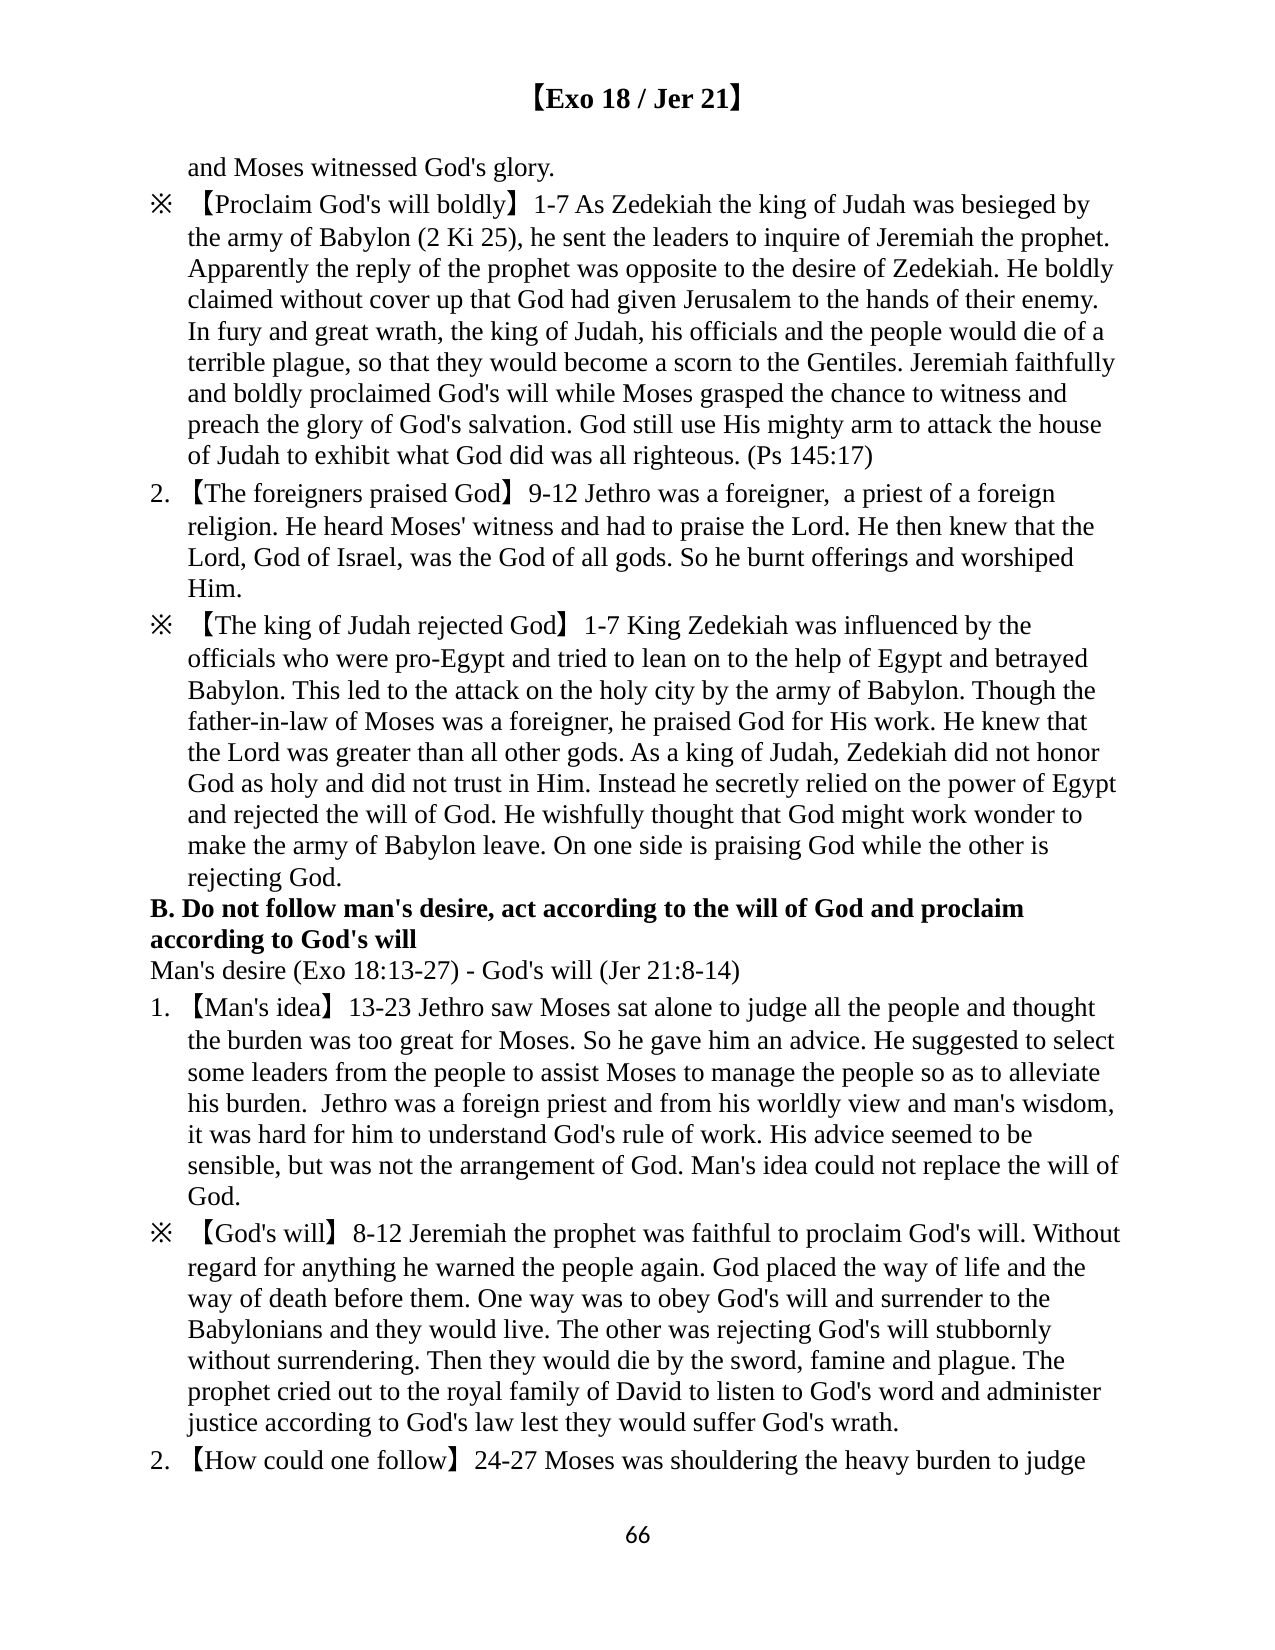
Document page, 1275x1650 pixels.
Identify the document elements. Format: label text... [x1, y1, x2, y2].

list 【The king of Judah rejected God】1-7 King Zedekiah was influenced by the officials who were pro-Egypt and tried to lean on to the help of Egypt and betrayed Babylon. This led to the attack on the holy city by the army of Babylon. Though the father-in-law of Moses was a foreigner, he praised God for His work. He knew that the Lord was greater than all other gods. As a king of Judah, Zedekiah did not honor God as holy and did not trust in Him. Instead he secretly relied on the power of Egypt and rejected the will of God. He wishfully thought that God might work wonder to make the army of Babylon leave. On one side is praising God while the other is rejecting God. [150, 603, 1125, 892]
list 1. 【Man's idea】13-23 Jethro saw Moses sat alone to judge all the people and thought the burden was too great for Moses. So he gave him an advice. He suggested to select some leaders from the people to assist Moses to manage the people so as to alleviate his burden. Jethro was a foreign priest and from his worldly view and man's wisdom, it was hard for him to understand God's rule of work. His advice seemed to be sensible, but was not the arrangement of God. Man's idea could not replace the will of God. [150, 985, 1125, 1211]
list Man's desire (Exo 18:13-27) - God's will (Jer 21:8-14) [150, 954, 1125, 985]
list 【Proclaim God's will boldly】1-7 As Zedekiah the king of Judah was besieged by the army of Babylon (2 Ki 25), he sent the leaders to inquire of Jeremiah the prophet. Apparently the reply of the prophet was opposite to the desire of Zedekiah. He boldly claimed without cover up that God had given Jerusalem to the hands of their enemy. In fury and great wrath, the king of Judah, his officials and the people would die of a terrible plague, so that they would become a scorn to the Gentiles. Jeremiah faithfully and boldly proclaimed God's will while Moses grasped the chance to witness and preach the glory of God's salvation. God still use His mighty arm to attack the house of Judah to exhibit what God did was all righteous. (Ps 145:17) [150, 182, 1125, 471]
list 【God's will】8-12 Jeremiah the prophet was faithful to proclaim God's will. Without regard for anything he warned the people again. God placed the way of life and the way of death before them. One way was to obey God's will and surrender to the Babylonians and they would live. The other was rejecting God's will stubbornly without surrendering. Then they would die by the sword, famine and plague. The prophet cried out to the royal family of David to listen to God's word and administer justice according to God's law lest they would suffer God's wrath. [150, 1211, 1125, 1438]
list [150, 151, 1125, 182]
list B. Do not follow man's desire, act according to the will of God and proclaim according to God's will [150, 892, 1125, 954]
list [150, 1438, 1125, 1477]
list 2. 【The foreigners praised God】9-12 Jethro was a foreigner, a priest of a foreign religion. He heard Moses' witness and had to praise the Lord. He then knew that the Lord, God of Israel, was the God of all gods. So he burnt offerings and worshiped Him. [150, 471, 1125, 603]
